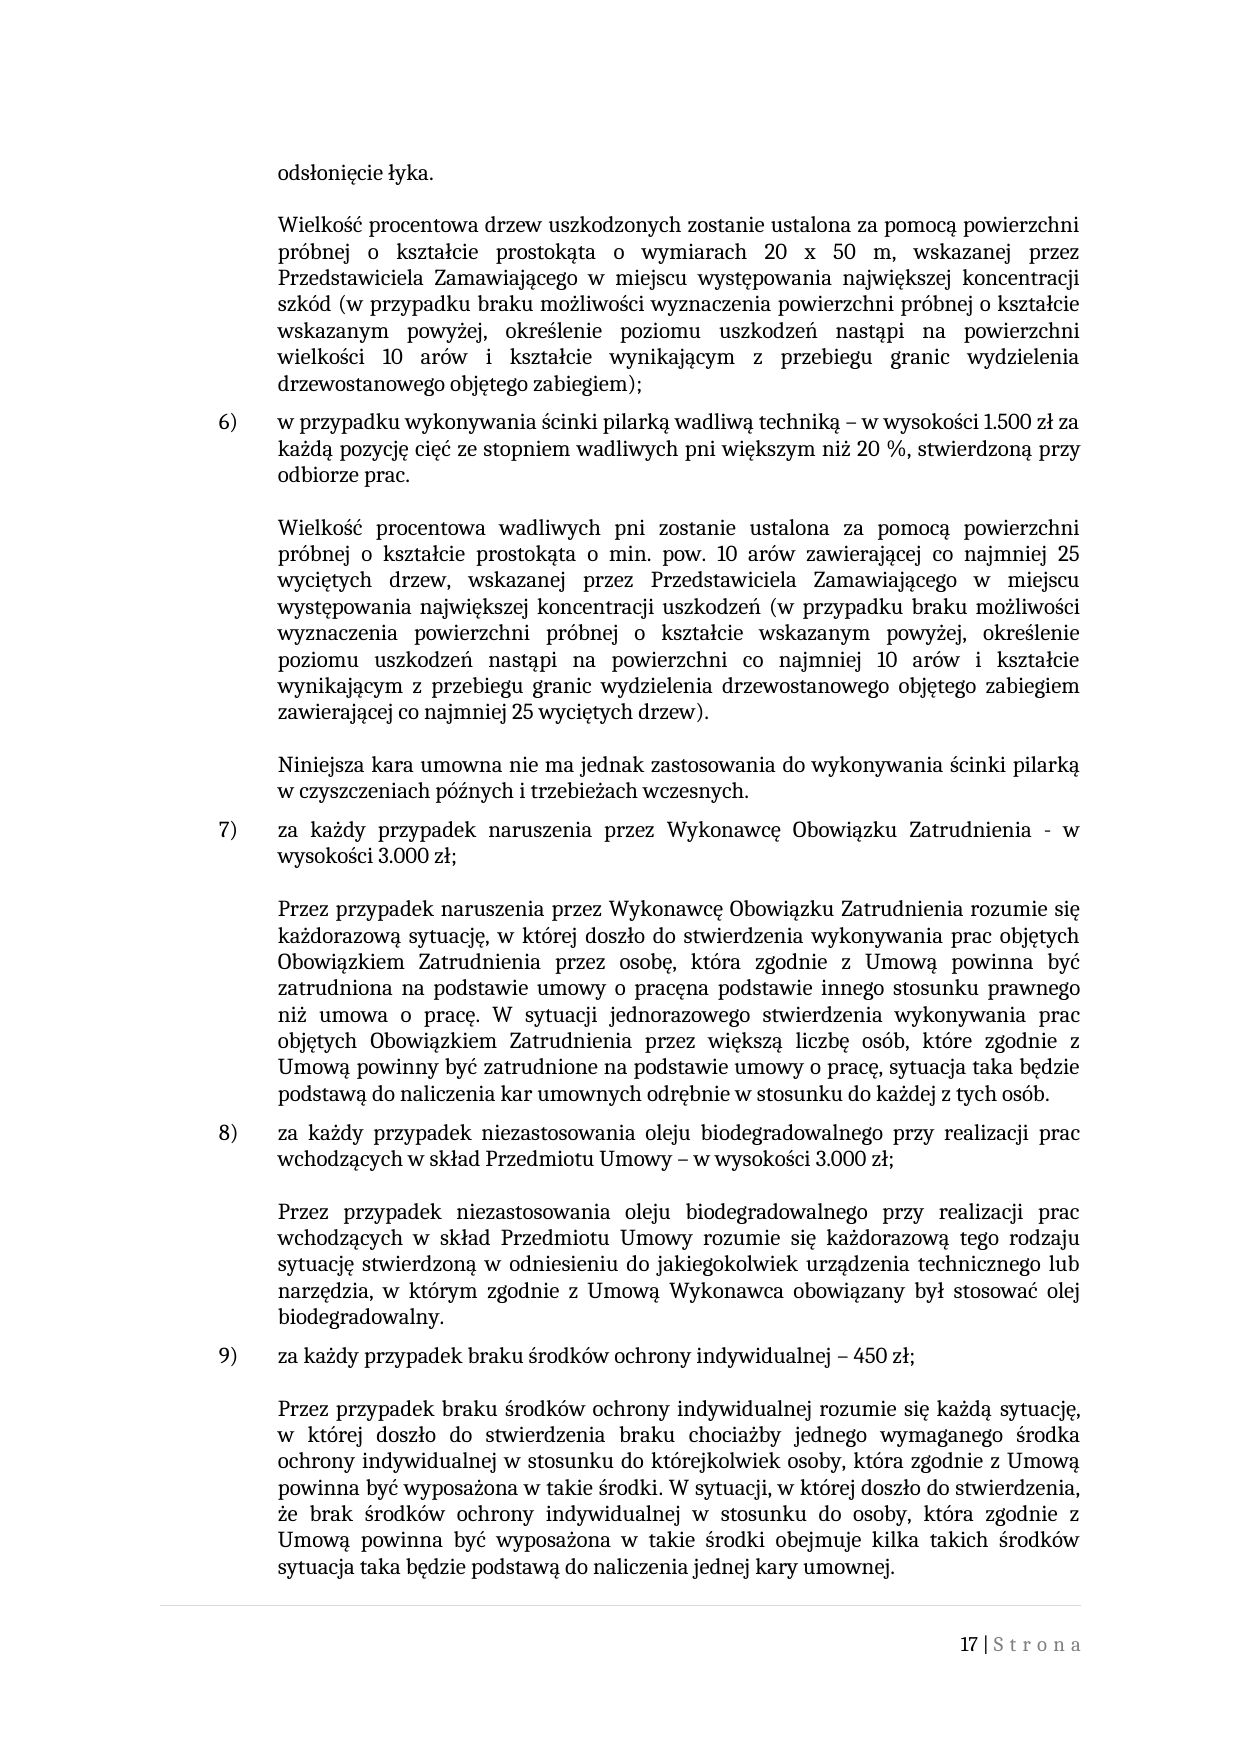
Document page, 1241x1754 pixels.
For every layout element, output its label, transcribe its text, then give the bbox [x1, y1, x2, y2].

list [218, 159, 1081, 397]
list za każdy przypadek braku środków ochrony indywidualnej – 450 zł; Przez przypadek braku środków ochrony indywidualnej rozumie się każdą sytuację, w której doszło do stwierdzenia braku chociażby jednego wymaganego środka ochrony indywidualnej w stosunku do którejkolwiek osoby, która zgodnie z Umową powinna być wyposażona w takie środki. W sytuacji, w której doszło do stwierdzenia, że brak środków ochrony indywidualnej w stosunku do osoby, która zgodnie z Umową powinna być wyposażona w takie środki obejmuje kilka takich środków sytuacja taka będzie podstawą do naliczenia jednej kary umownej. [218, 1343, 1081, 1580]
list za każdy przypadek niezastosowania oleju biodegradowalnego przy realizacji prac wchodzących w skład Przedmiotu Umowy – w wysokości 3.000 zł; Przez przypadek niezastosowania oleju biodegradowalnego przy realizacji prac wchodzących w skład Przedmiotu Umowy rozumie się każdorazową tego rodzaju sytuację stwierdzoną w odniesieniu do jakiegokolwiek urządzenia technicznego lub narzędzia, w którym zgodnie z Umową Wykonawca obowiązany był stosować olej biodegradowalny. [218, 1119, 1081, 1330]
list za każdy przypadek naruszenia przez Wykonawcę Obowiązku Zatrudnienia - w wysokości 3.000 zł; Przez przypadek naruszenia przez Wykonawcę Obowiązku Zatrudnienia rozumie się każdorazową sytuację, w której doszło do stwierdzenia wykonywania prac objętych Obowiązkiem Zatrudnienia przez osobę, która zgodnie z Umową powinna być zatrudniona na podstawie umowy o pracęna podstawie innego stosunku prawnego niż umowa o pracę. W sytuacji jednorazowego stwierdzenia wykonywania prac objętych Obowiązkiem Zatrudnienia przez większą liczbę osób, które zgodnie z Umową powinny być zatrudnione na podstawie umowy o pracę, sytuacja taka będzie podstawą do naliczenia kar umownych odrębnie w stosunku do każdej z tych osób. [218, 817, 1081, 1107]
list w przypadku wykonywania ścinki pilarką wadliwą techniką – w wysokości 1.500 zł za każdą pozycję cięć ze stopniem wadliwych pni większym niż 20 %, stwierdzoną przy odbiorze prac. Wielkość procentowa wadliwych pni zostanie ustalona za pomocą powierzchni próbnej o kształcie prostokąta o min. pow. 10 arów zawierającej co najmniej 25 wyciętych drzew, wskazanej przez Przedstawiciela Zamawiającego w miejscu występowania największej koncentracji uszkodzeń (w przypadku braku możliwości wyznaczenia powierzchni próbnej o kształcie wskazanym powyżej, określenie poziomu uszkodzeń nastąpi na powierzchni co najmniej 10 arów i kształcie wynikającym z przebiegu granic wydzielenia drzewostanowego objętego zabiegiem zawierającej co najmniej 25 wyciętych drzew). Niniejsza kara umowna nie ma jednak zastosowania do wykonywania ścinki pilarką w czyszczeniach późnych i trzebieżach wczesnych. [218, 409, 1081, 804]
